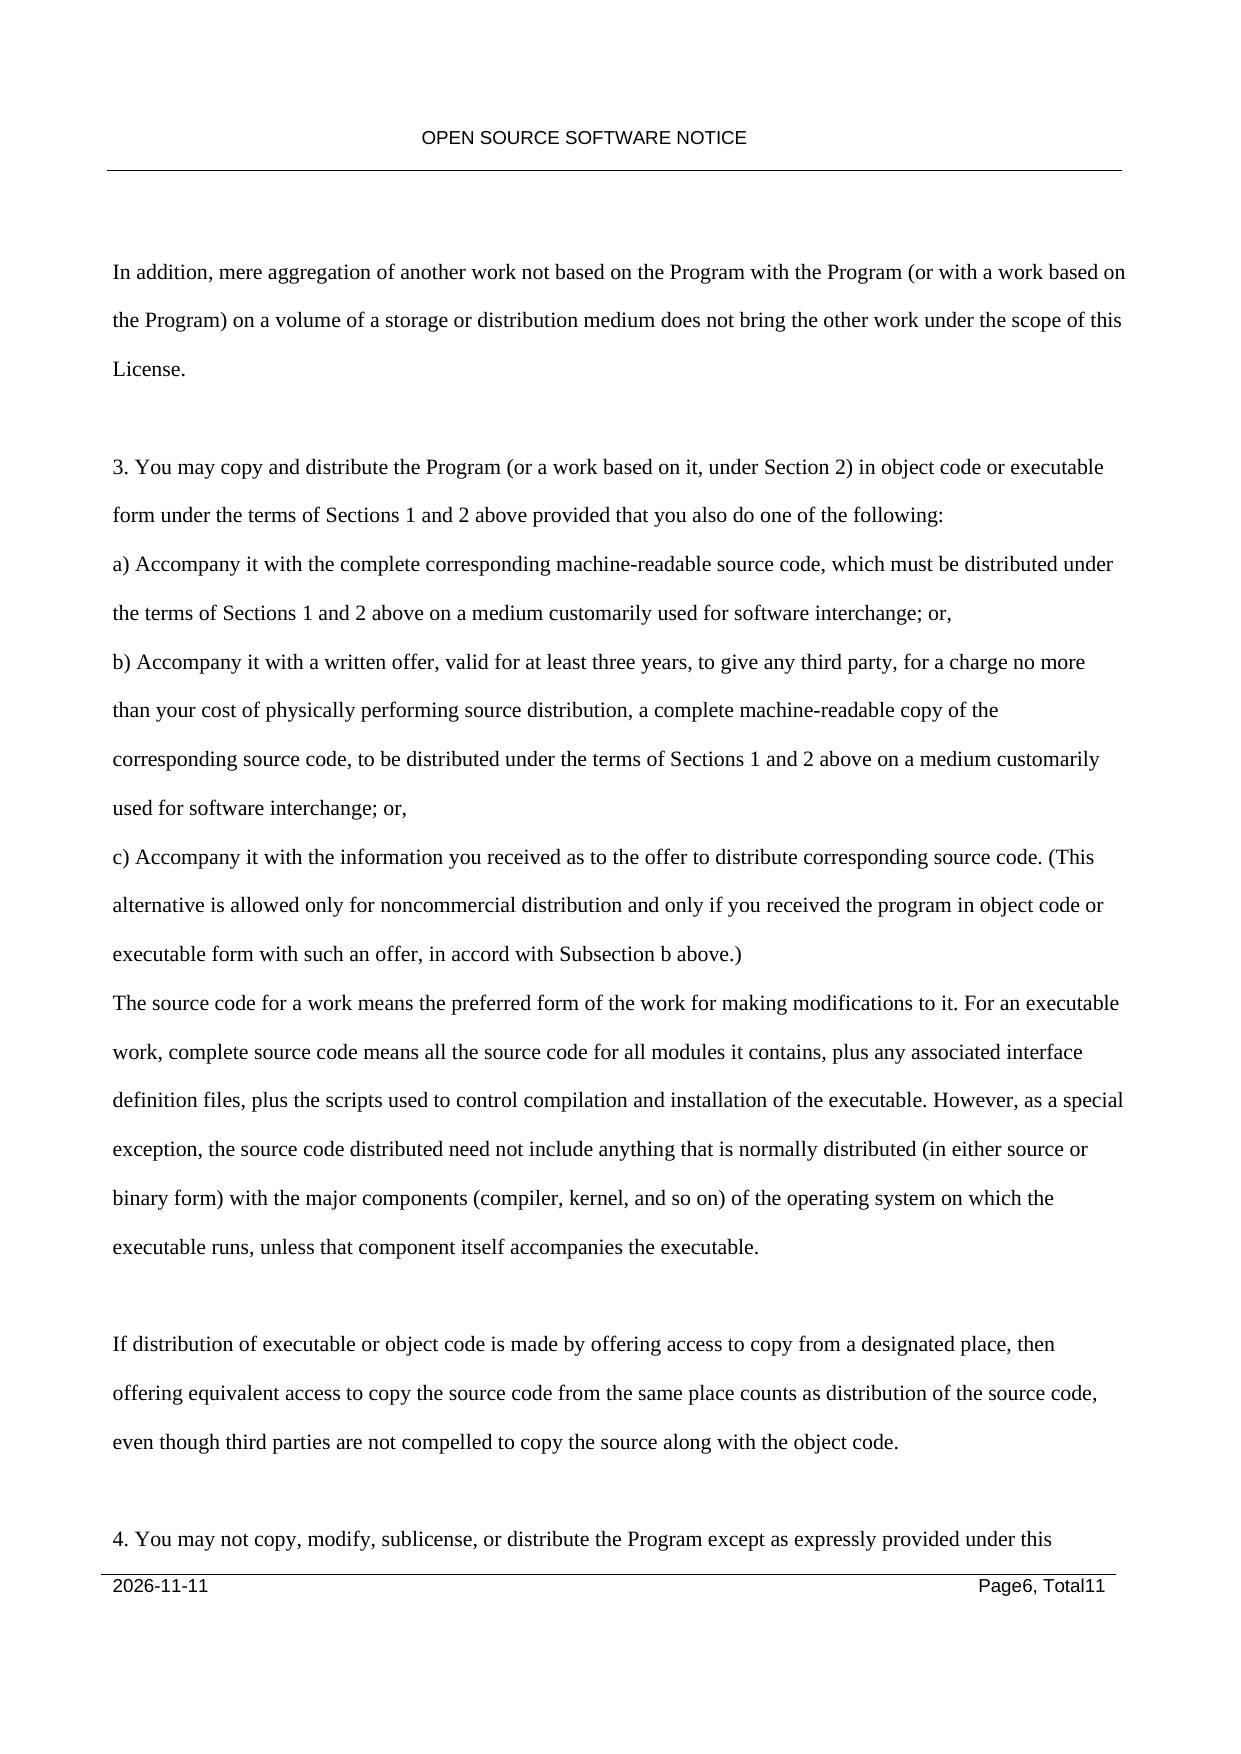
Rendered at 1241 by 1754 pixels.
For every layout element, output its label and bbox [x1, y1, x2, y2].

text [112, 206, 1128, 1555]
